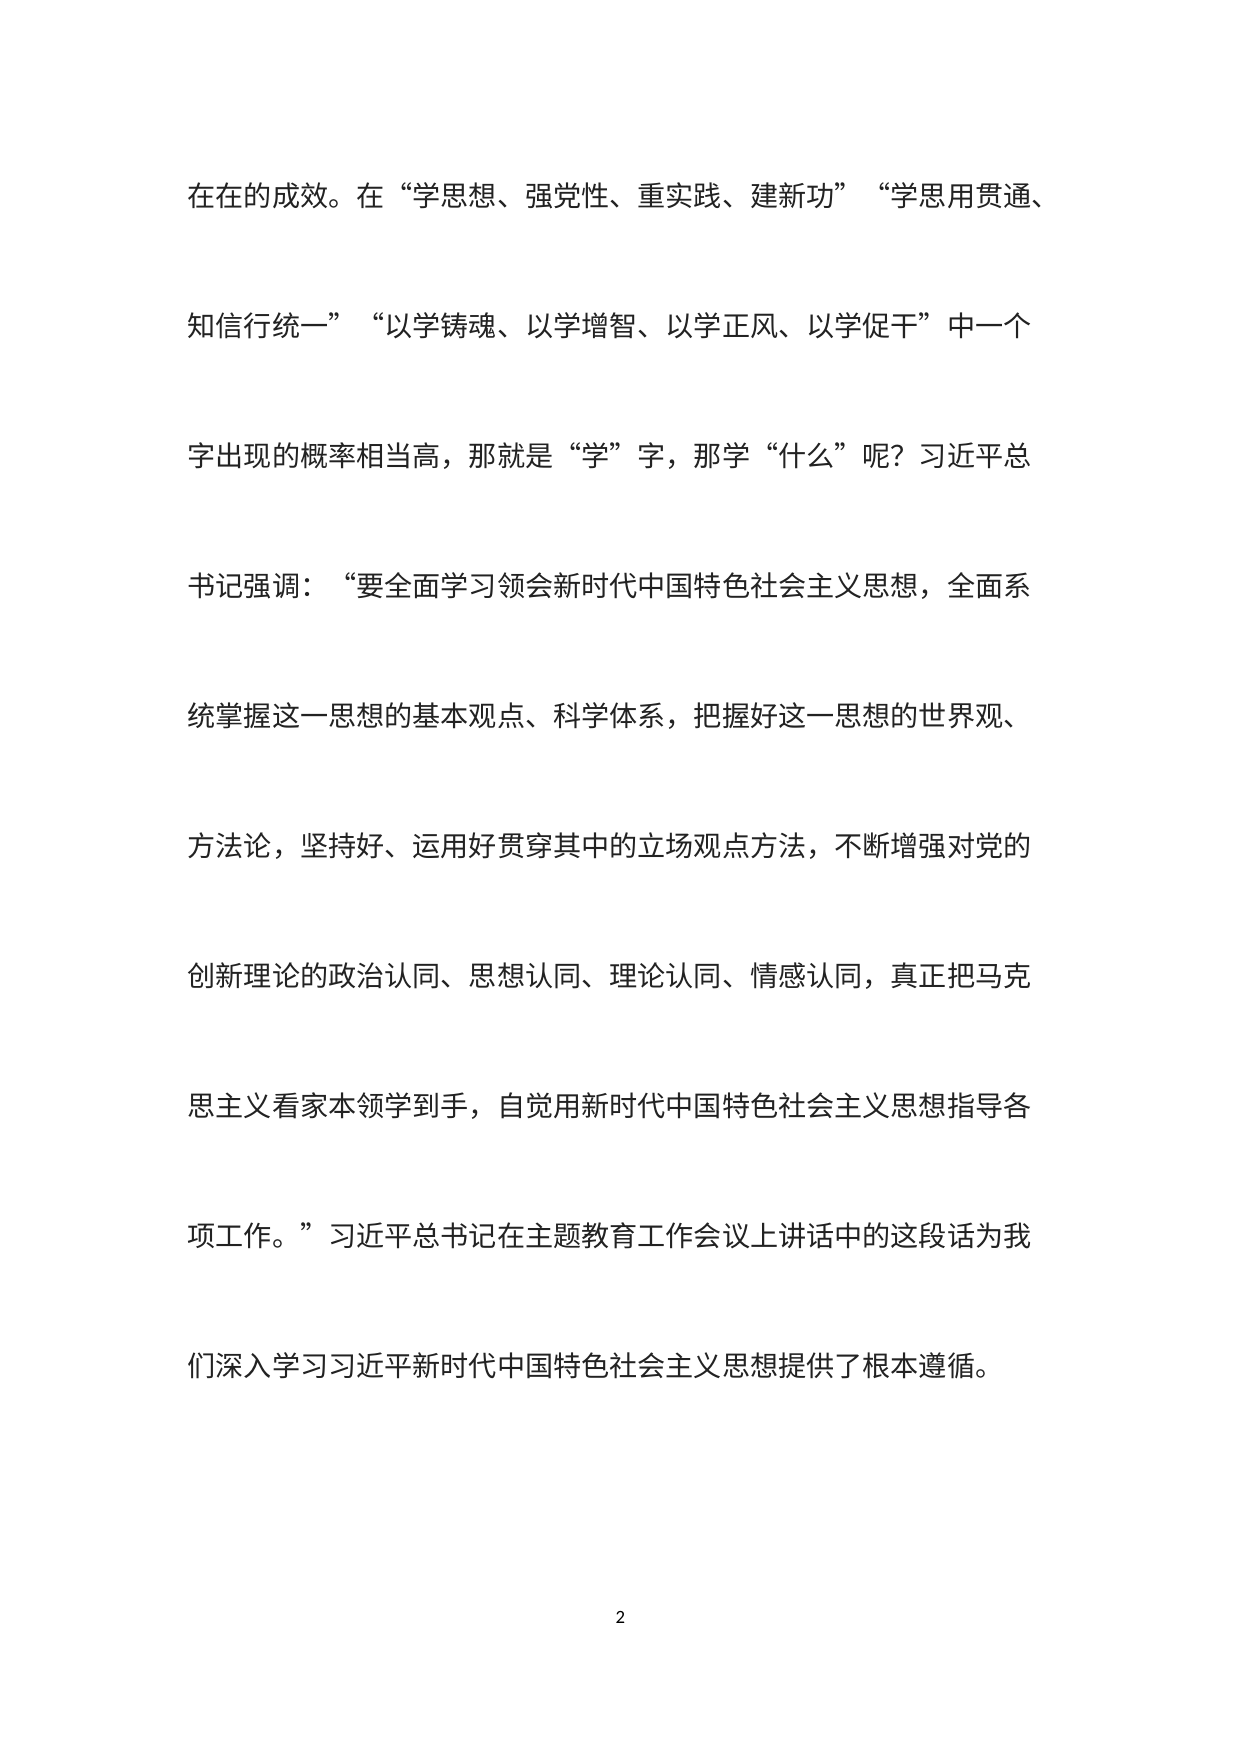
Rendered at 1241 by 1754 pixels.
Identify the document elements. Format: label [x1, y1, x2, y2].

text [187, 162, 1053, 1397]
